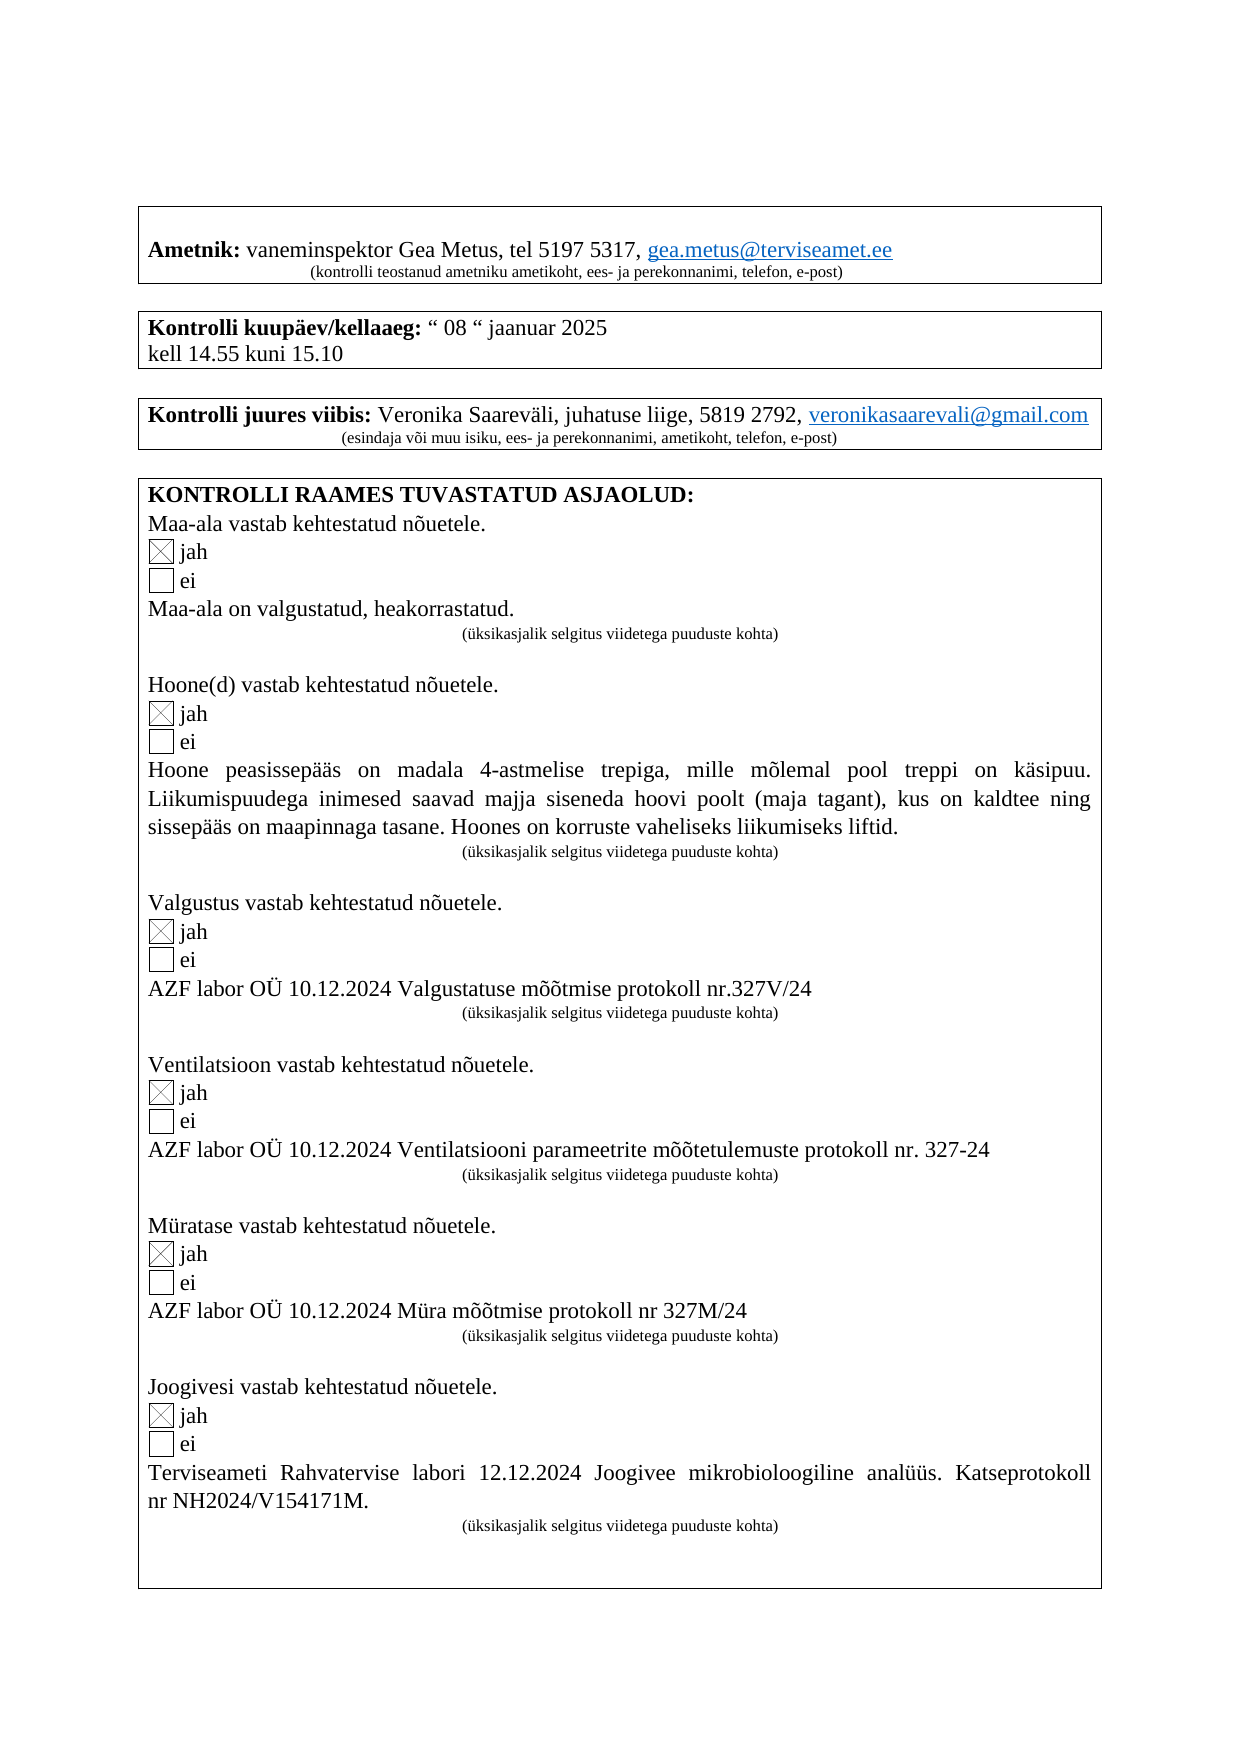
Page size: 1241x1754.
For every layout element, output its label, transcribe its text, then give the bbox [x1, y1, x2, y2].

text Müratase vastab kehtestatud nõuetele. [139, 1209, 1101, 1237]
text jah [139, 696, 1101, 725]
text (üksikasjalik selgitus viidetega puuduste kohta) [139, 839, 1101, 861]
text KONTROLLI RAAMES TUVASTATUD ASJAOLUD: [139, 479, 1101, 507]
text (üksikasjalik selgitus viidetega puuduste kohta) [139, 1323, 1101, 1345]
text Maa-ala on valgustatud, heakorrastatud. [139, 592, 1101, 620]
text (üksikasjalik selgitus viidetega puuduste kohta) [139, 1000, 1101, 1022]
text kell 14.55 kuni 15.10 [139, 337, 1101, 368]
text ei [139, 1104, 1101, 1133]
text Hoone(d) vastab kehtestatud nõuetele. [139, 668, 1101, 696]
text (üksikasjalik selgitus viidetega puuduste kohta) [139, 1512, 1101, 1535]
text (üksikasjalik selgitus viidetega puuduste kohta) [139, 1161, 1101, 1184]
text AZF labor OÜ 10.12.2024 Müra mõõtmise protokoll nr 327M/24 [139, 1294, 1101, 1323]
text (kontrolli teostanud ametniku ametikoht, ees- ja perekonnanimi, telefon, e-post) [139, 259, 1101, 283]
text ei [139, 563, 1101, 592]
text Maa-ala vastab kehtestatud nõuetele. [139, 507, 1101, 535]
text ei [139, 1266, 1101, 1294]
text Kontrolli kuupäev/kellaaeg: “ 08 “ jaanuar 2025 [139, 312, 1101, 337]
text ei [139, 943, 1101, 972]
text Kontrolli juures viibis: Veronika Saareväli, juhatuse liige, 5819 2792, veronikasaarevali@gmail.com [139, 399, 1101, 424]
text jah [139, 535, 1101, 563]
text Hoone peasissepääs on madala 4-astmelise trepiga, mille mõlemal pool treppi on käsipuu. Liikumispuudega inimesed saavad majja siseneda hoovi poolt (maja tagant), kus on kaldtee ning sissepääs on maapinnaga tasane. Hoones on korruste vaheliseks liikumiseks liftid. [139, 753, 1101, 839]
text Terviseameti Rahvatervise labori 12.12.2024 Joogivee mikrobioloogiline analüüs. Katseprotokoll nr NH2024/V154171M. [139, 1456, 1101, 1512]
text Joogivesi vastab kehtestatud nõuetele. [139, 1370, 1101, 1399]
text Valgustus vastab kehtestatud nõuetele. [139, 886, 1101, 915]
text (esindaja või muu isiku, ees- ja perekonnanimi, ametikoht, telefon, e-post) [139, 424, 1101, 449]
text Ventilatsioon vastab kehtestatud nõuetele. [139, 1048, 1101, 1076]
text jah [139, 915, 1101, 943]
text jah [139, 1399, 1101, 1427]
text Ametnik: vaneminspektor Gea Metus, tel 5197 5317, gea.metus@terviseamet.ee [148, 236, 1093, 259]
text (üksikasjalik selgitus viidetega puuduste kohta) [139, 620, 1101, 643]
text jah [139, 1237, 1101, 1266]
text ei [139, 1427, 1101, 1456]
text jah [139, 1076, 1101, 1104]
text AZF labor OÜ 10.12.2024 Ventilatsiooni parameetrite mõõtetulemuste protokoll nr. 327-24 [139, 1133, 1101, 1161]
text ei [139, 725, 1101, 753]
text AZF labor OÜ 10.12.2024 Valgustatuse mõõtmise protokoll nr.327V/24 [139, 972, 1101, 1000]
